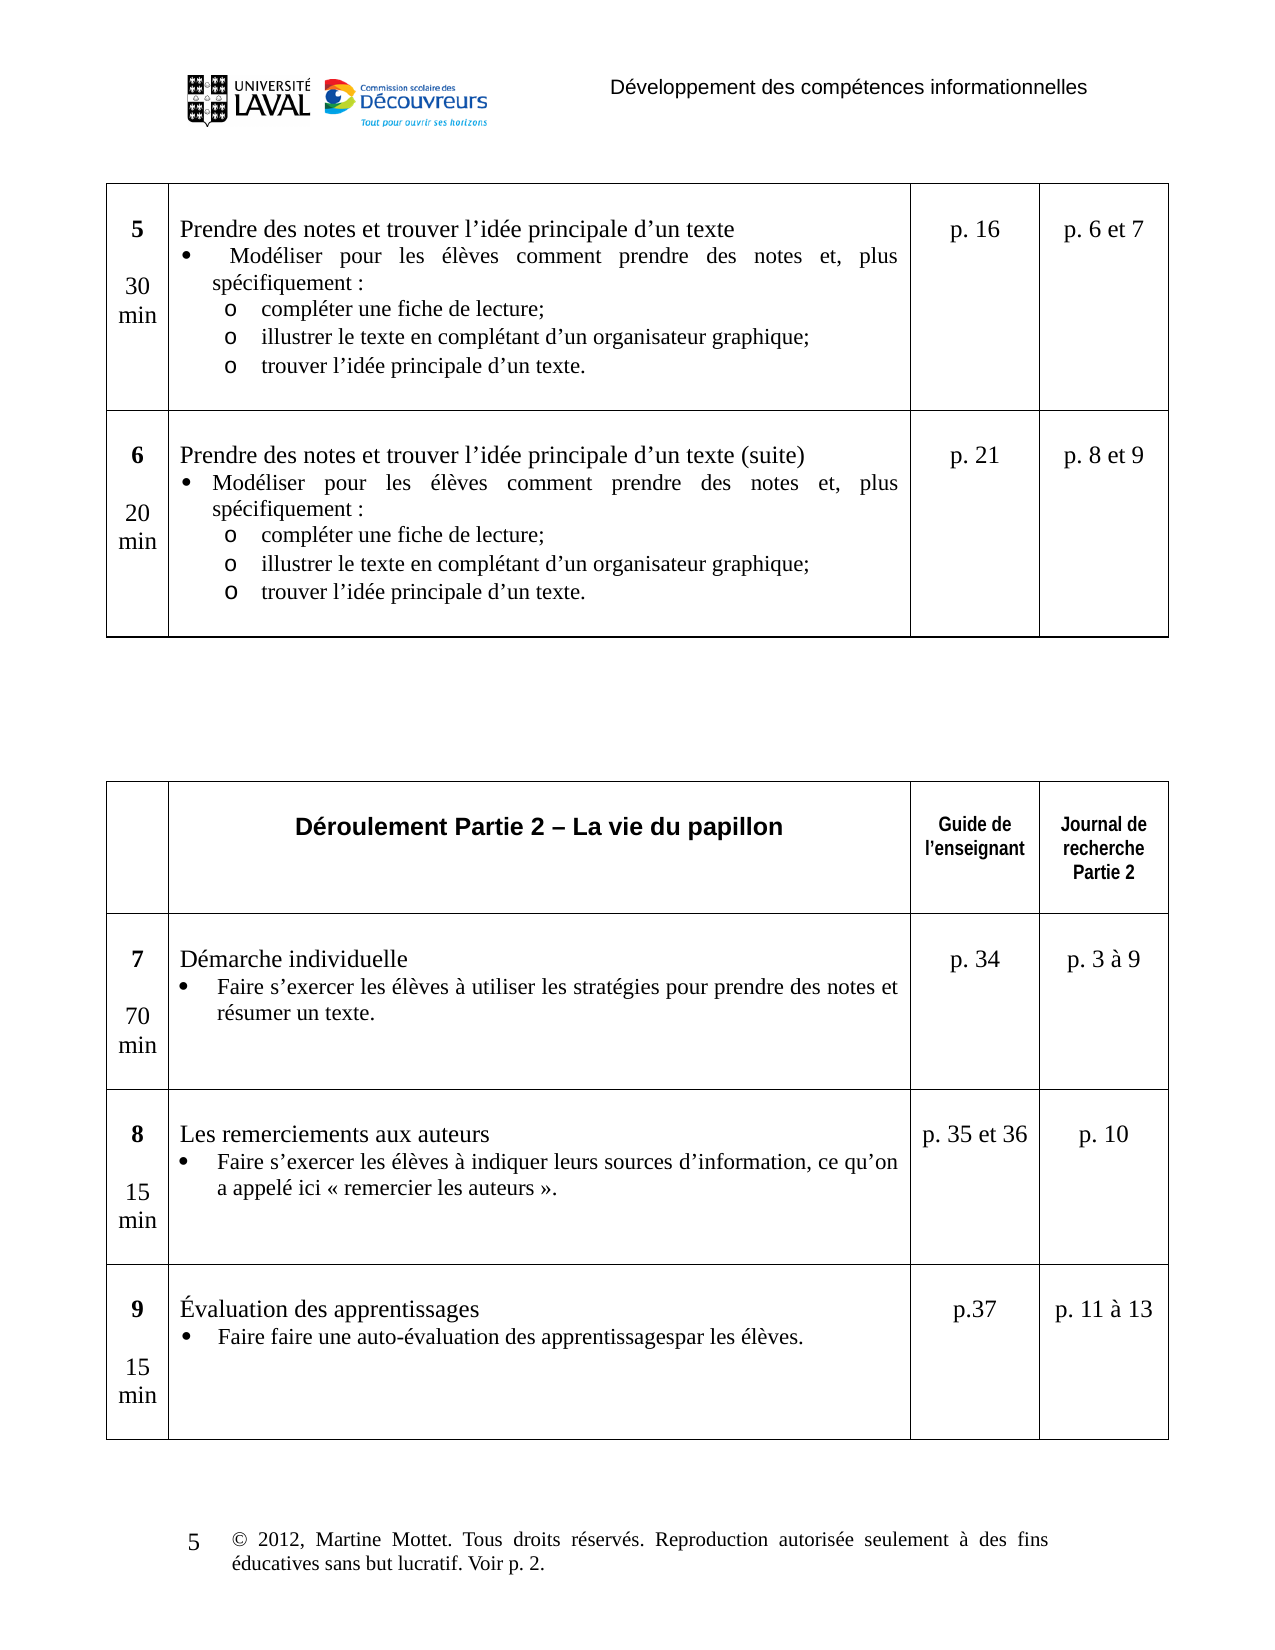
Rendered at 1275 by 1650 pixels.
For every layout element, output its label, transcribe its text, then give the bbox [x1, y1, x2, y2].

table_cell 8 15 min [107, 1090, 168, 1264]
table_cell p.37 [911, 1265, 1039, 1439]
table_cell Évaluation des apprentissages Faire faire une auto-évaluation des apprentissagespar les élèves. [169, 1265, 910, 1439]
table_header Guide de l’enseignant [911, 782, 1039, 913]
table_header Journal de recherche Partie 2 [1040, 782, 1168, 913]
table_cell p. 10 [1040, 1090, 1168, 1264]
table_cell Prendre des notes et trouver l’idée principale d’un texte Modéliser pour les élèves comment prendre des notes et, plus spécifiquement : compléter une fiche de lecture; illustrer le texte en complétant d’un organisateur graphique; trouver l’idée principale d’un texte. [169, 184, 910, 409]
table_cell p. 16 [911, 184, 1039, 409]
table_cell 7 70 min [107, 914, 168, 1088]
table_cell p. 34 [911, 914, 1039, 1088]
table_cell p. 8 et 9 [1040, 411, 1168, 636]
table_cell p. 3 à 9 [1040, 914, 1168, 1088]
table_cell p. 21 [911, 411, 1039, 636]
table_header [107, 782, 168, 913]
picture [187, 75, 311, 127]
picture [324, 79, 487, 127]
table_cell Les remerciements aux auteurs Faire s’exercer les élèves à indiquer leurs sources d’information, ce qu’on a appelé ici « remercier les auteurs ». [169, 1090, 910, 1264]
table_cell Démarche individuelle Faire s’exercer les élèves à utiliser les stratégies pour prendre des notes et résumer un texte. [169, 914, 910, 1088]
table_cell p. 35 et 36 [911, 1090, 1039, 1264]
table_cell p. 6 et 7 [1040, 184, 1168, 409]
table_cell 6 20 min [107, 411, 168, 636]
table_cell Prendre des notes et trouver l’idée principale d’un texte (suite) Modéliser pour les élèves comment prendre des notes et, plus spécifiquement : compléter une fiche de lecture; illustrer le texte en complétant d’un organisateur graphique; trouver l’idée principale d’un texte. [169, 411, 910, 636]
table_header Déroulement Partie 2 – La vie du papillon [169, 782, 910, 913]
table_cell 5 30 min [107, 184, 168, 409]
table_cell 9 15 min [107, 1265, 168, 1439]
table_cell p. 11 à 13 [1040, 1265, 1168, 1439]
